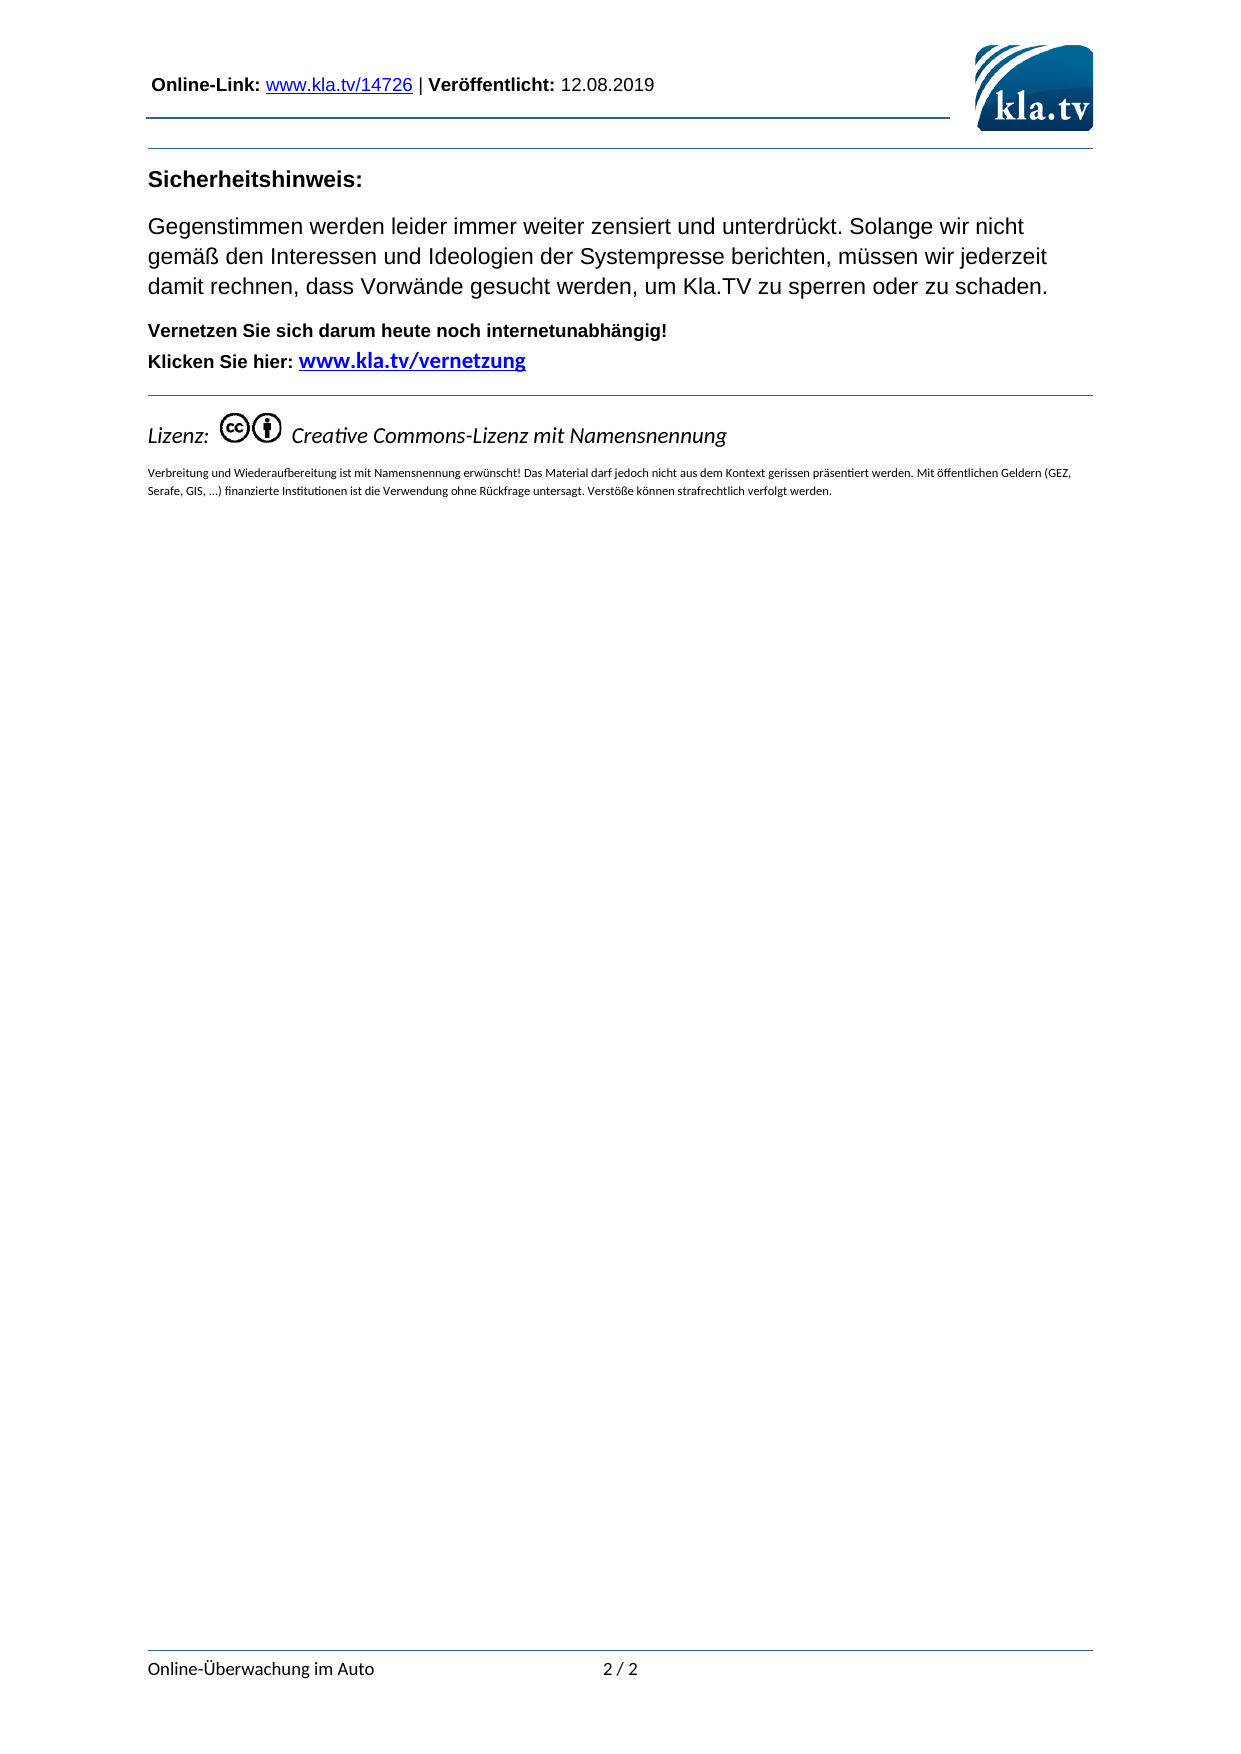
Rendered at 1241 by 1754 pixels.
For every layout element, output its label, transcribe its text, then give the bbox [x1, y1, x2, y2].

text Gegenstimmen werden leider immer weiter zensiert und unterdrückt. Solange wir nicht gemäß den Interessen und Ideologien der Systempresse berichten, müssen wir jederzeit damit rechnen, dass Vorwände gesucht werden, um Kla.TV zu sperren oder zu schaden. [148, 213, 1093, 299]
text Verbreitung und Wiederaufbereitung ist mit Namensnennung erwünscht! Das Material darf jedoch nicht aus dem Kontext gerissen präsentiert werden. Mit öffentlichen Geldern (GEZ, Serafe, GIS, ...) finanzierte Institutionen ist die Verwendung ohne Rückfrage untersagt. Verstöße können strafrechtlich verfolgt werden. [148, 465, 1093, 498]
text Sicherheitshinweis: [148, 149, 1093, 192]
text Vernetzen Sie sich darum heute noch internetunabhängig! Klicken Sie hier: www.kla.tv/vernetzung [148, 320, 1093, 374]
text Lizenz: Creative Commons-Lizenz mit Namensnennung [148, 396, 1093, 449]
